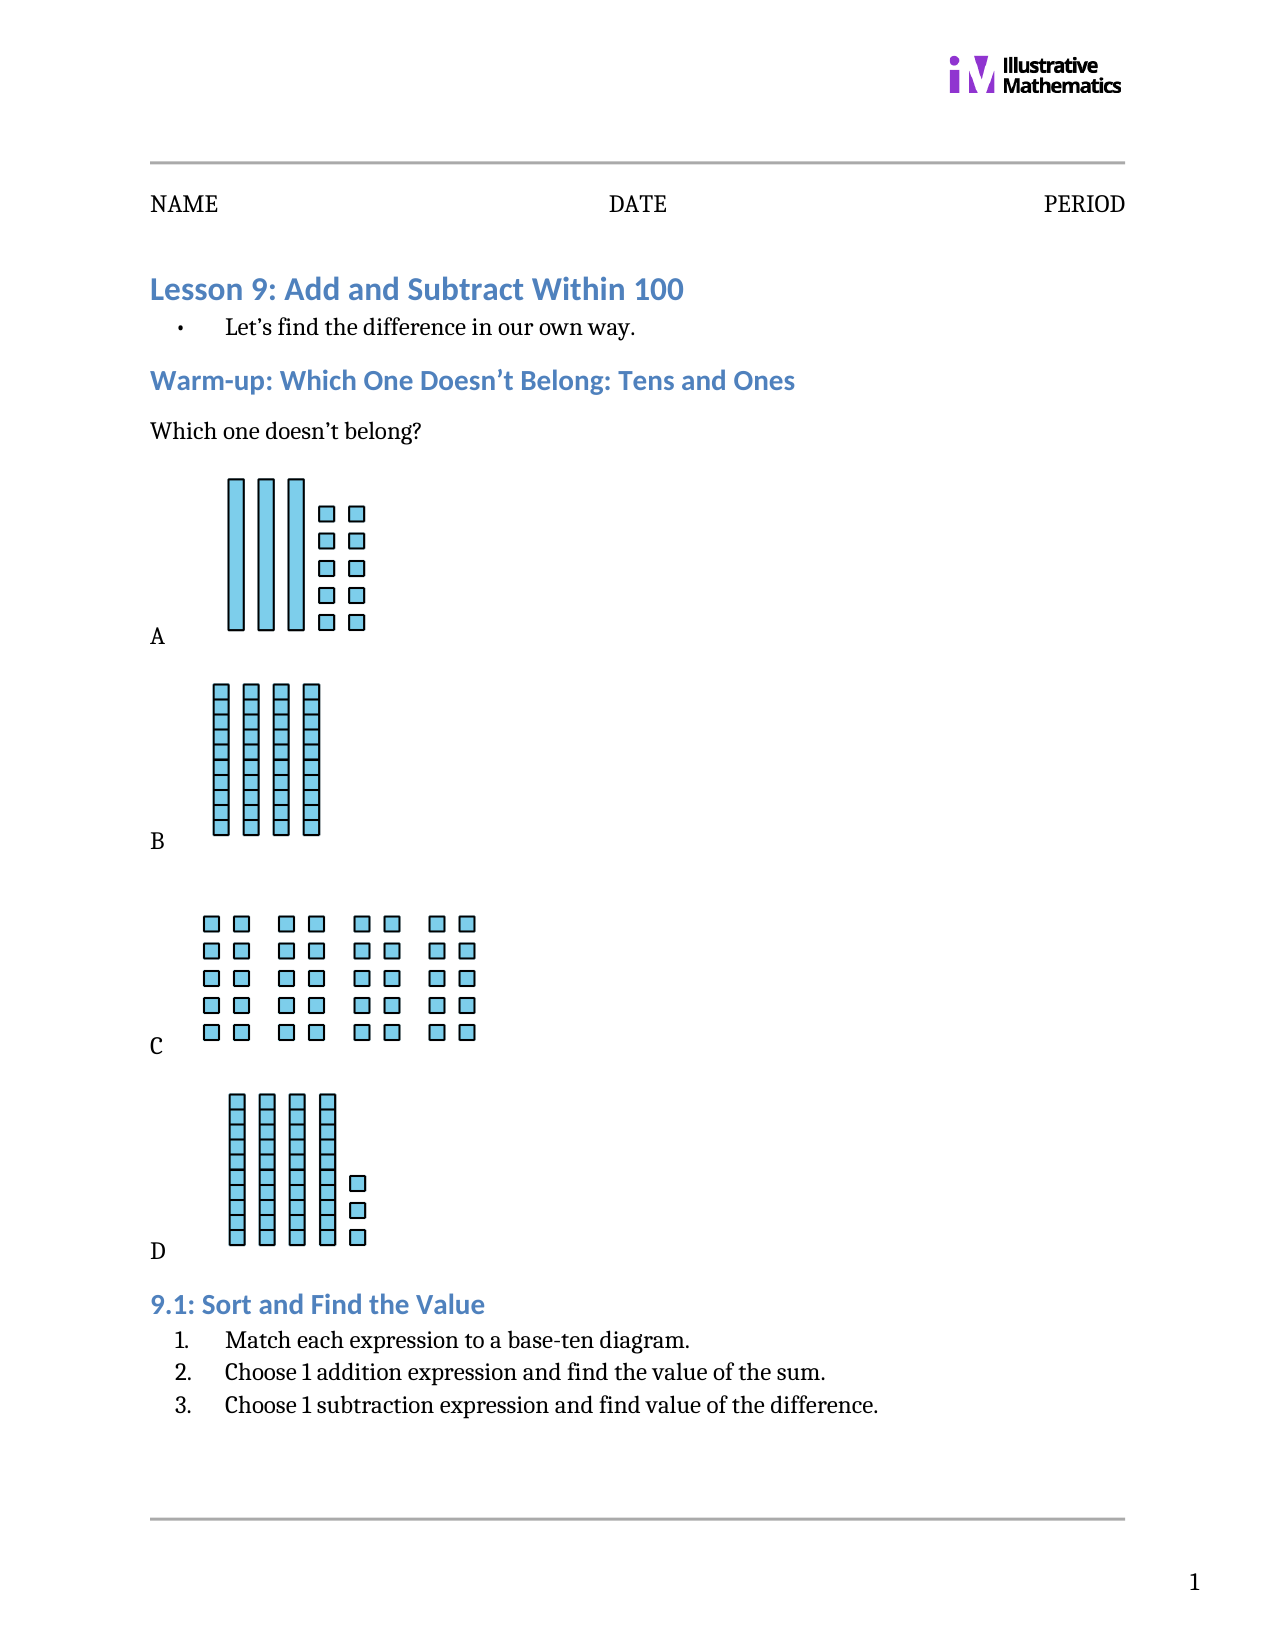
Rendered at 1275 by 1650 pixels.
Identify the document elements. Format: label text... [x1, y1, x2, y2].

list Choose 1 subtraction expression and find value of the difference. [175, 1391, 1125, 1419]
text D [150, 1079, 1125, 1266]
text B [150, 669, 1125, 856]
picture [181, 874, 497, 1055]
subtitle Lesson 9: Add and Subtract Within 100 [150, 268, 1125, 309]
text Which one doesn’t belong? [150, 417, 1125, 446]
picture [183, 669, 428, 850]
subtitle Warm-up: Which One Doesn’t Belong: Tens and Ones [150, 362, 1125, 398]
picture [949, 55, 1121, 93]
text A [150, 464, 1125, 651]
subtitle 9.1: Sort and Find the Value [150, 1286, 1125, 1322]
picture [183, 464, 428, 645]
list Let’s find the difference in our own way. [175, 313, 1125, 342]
list Match each expression to a base-ten diagram. [175, 1326, 1125, 1354]
picture [184, 1079, 429, 1260]
list Choose 1 addition expression and find the value of the sum. [175, 1358, 1125, 1387]
